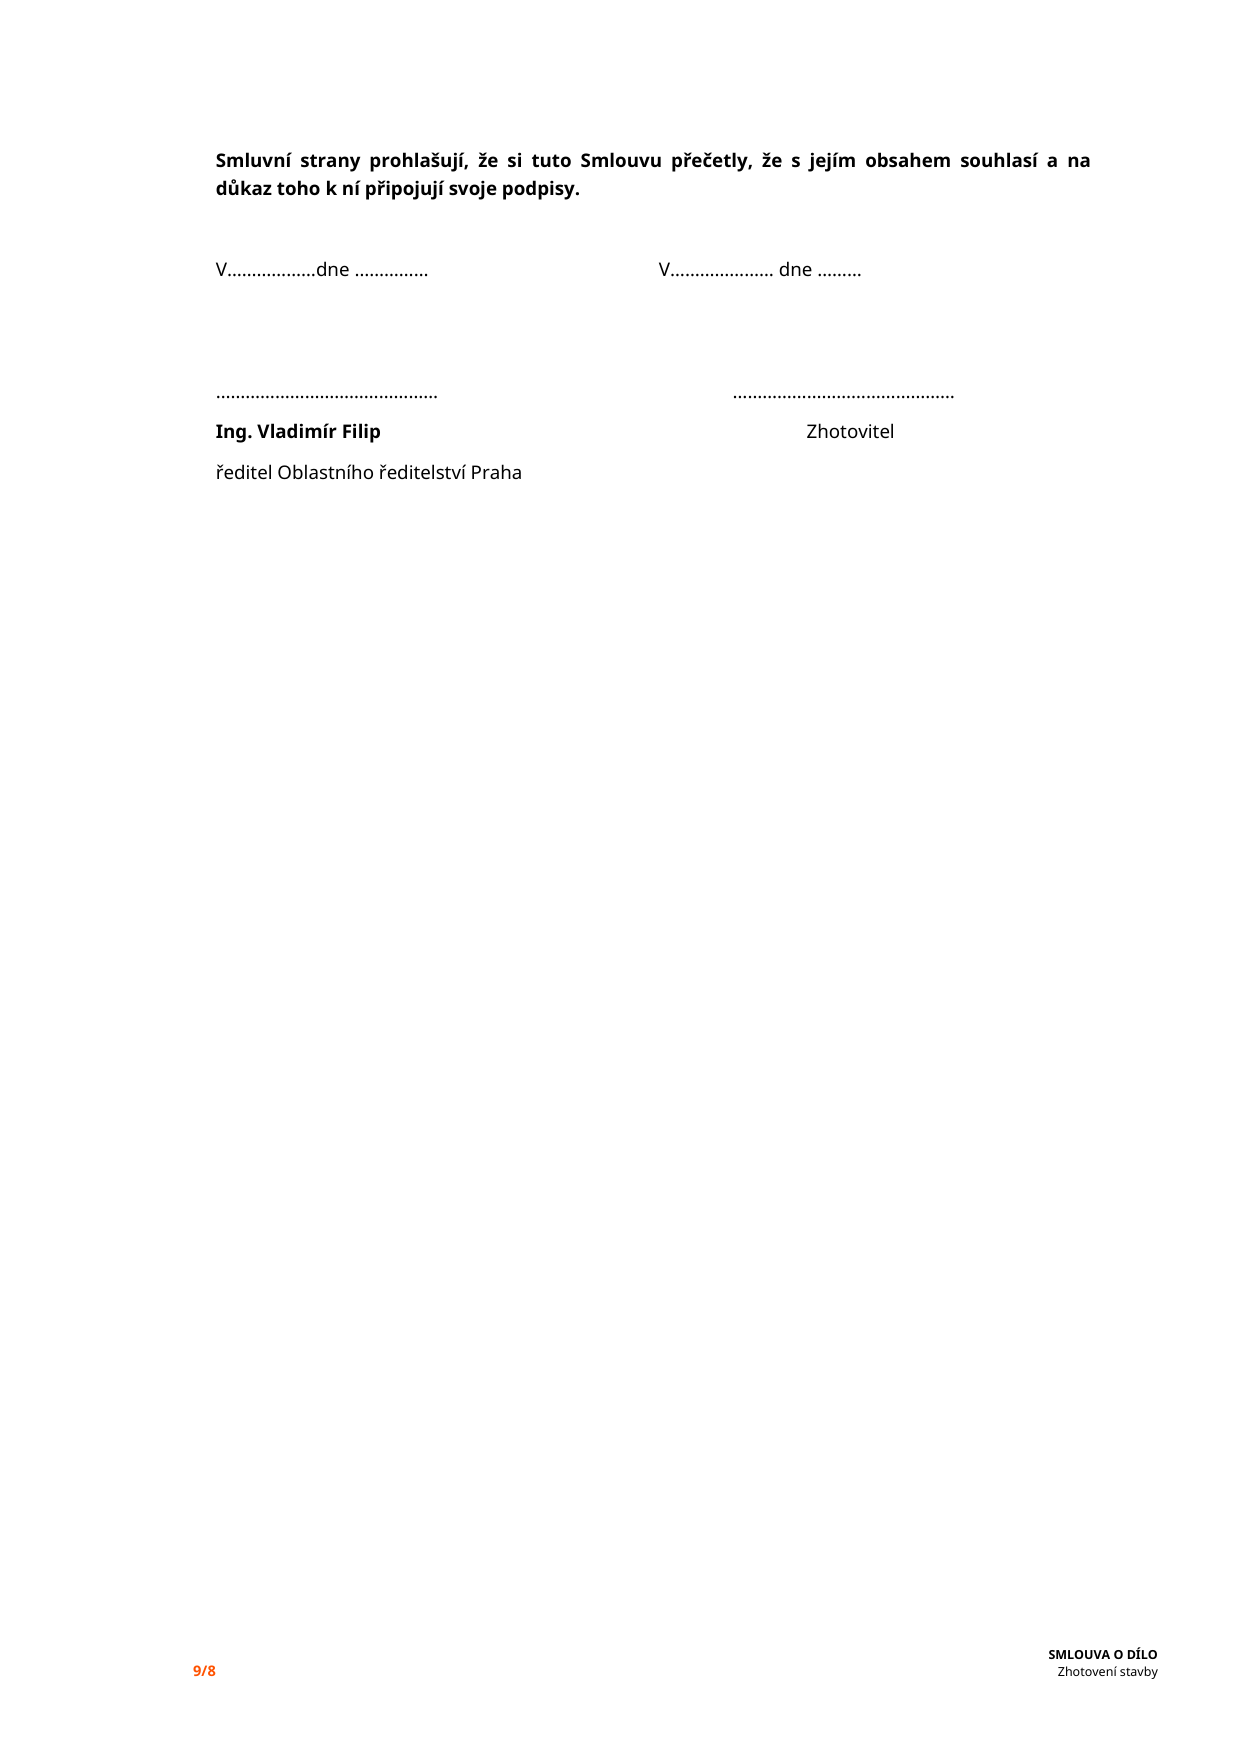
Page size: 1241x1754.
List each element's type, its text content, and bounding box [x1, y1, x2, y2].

text ……………………………………… ……………………………………… [216, 378, 1093, 404]
text V………………dne …………… V………………… dne ……… [216, 257, 1093, 282]
text Smluvní strany prohlašují, že si tuto Smlouvu přečetly, že s jejím obsahem souhlasí a na důkaz toho k ní připojují svoje podpisy. [216, 147, 1093, 201]
text ředitel Oblastního ředitelství Praha [216, 459, 1093, 485]
text Ing. Vladimír Filip Zhotovitel [216, 419, 1093, 444]
